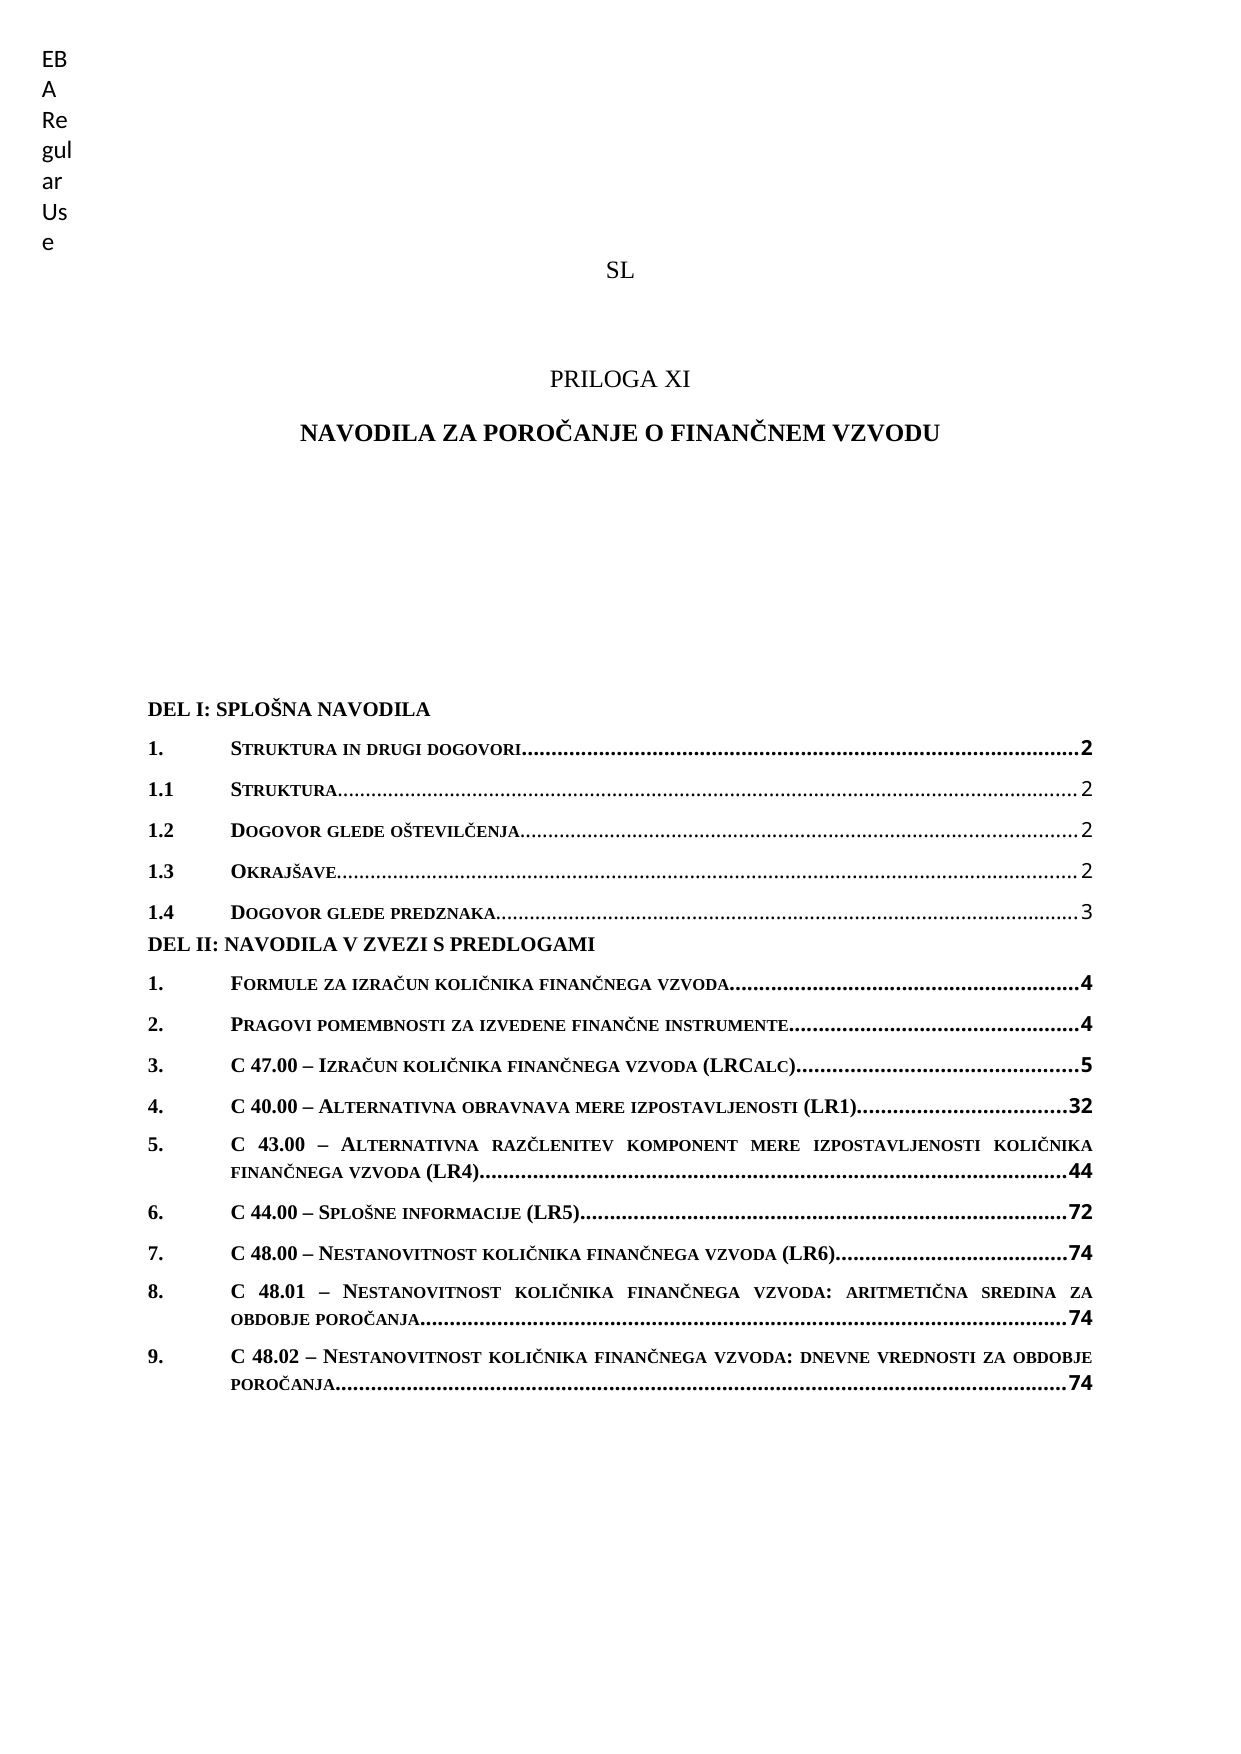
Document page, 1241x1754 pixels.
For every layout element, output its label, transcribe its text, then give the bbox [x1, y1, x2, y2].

text 1.2 Dogovor glede oštevilčenja 2 [148, 815, 1093, 843]
text 4. C 40.00 – Alternativna obravnava mere izpostavljenosti (LR1) 32 [148, 1091, 1093, 1119]
text 1.3 Okrajšave 2 [148, 856, 1093, 884]
text 3. C 47.00 – Izračun količnika finančnega vzvoda (LRCalc) 5 [148, 1050, 1093, 1078]
text 9. C 48.02 – Nestanovitnost količnika finančnega vzvoda: dnevne vrednosti za obdobje poročanja 74 [148, 1344, 1093, 1396]
text 1.4 Dogovor glede predznaka 3 [148, 897, 1093, 925]
text SL [148, 255, 1093, 284]
text DEL II: NAVODILA V ZVEZI S PREDLOGAMI 4 [148, 932, 797, 956]
text 8. C 48.01 – Nestanovitnost količnika finančnega vzvoda: aritmetična sredina za obdobje poročanja 74 [148, 1279, 1093, 1331]
text 5. C 43.00 – Alternativna razčlenitev komponent mere izpostavljenosti količnika finančnega vzvoda (LR4) 44 [148, 1132, 1093, 1184]
text 1. Struktura in drugi dogovori 2 [148, 733, 1093, 762]
text NAVODILA ZA POROČANJE O FINANČNEM VZVODU [148, 418, 1093, 446]
text 7. C 48.00 – Nestanovitnost količnika finančnega vzvoda (LR6) 74 [148, 1238, 1093, 1266]
text 1. Formule za izračun količnika finančnega vzvoda 4 [148, 968, 1093, 997]
text 1.1 Struktura 2 [148, 774, 1093, 802]
text DEL I: SPLOŠNA NAVODILA 2 [148, 696, 797, 721]
text PRILOGA XI [148, 364, 1093, 393]
text 2. Pragovi pomembnosti za izvedene finančne instrumente 4 [148, 1009, 1093, 1038]
text 6. C 44.00 – Splošne informacije (LR5) 72 [148, 1197, 1093, 1225]
